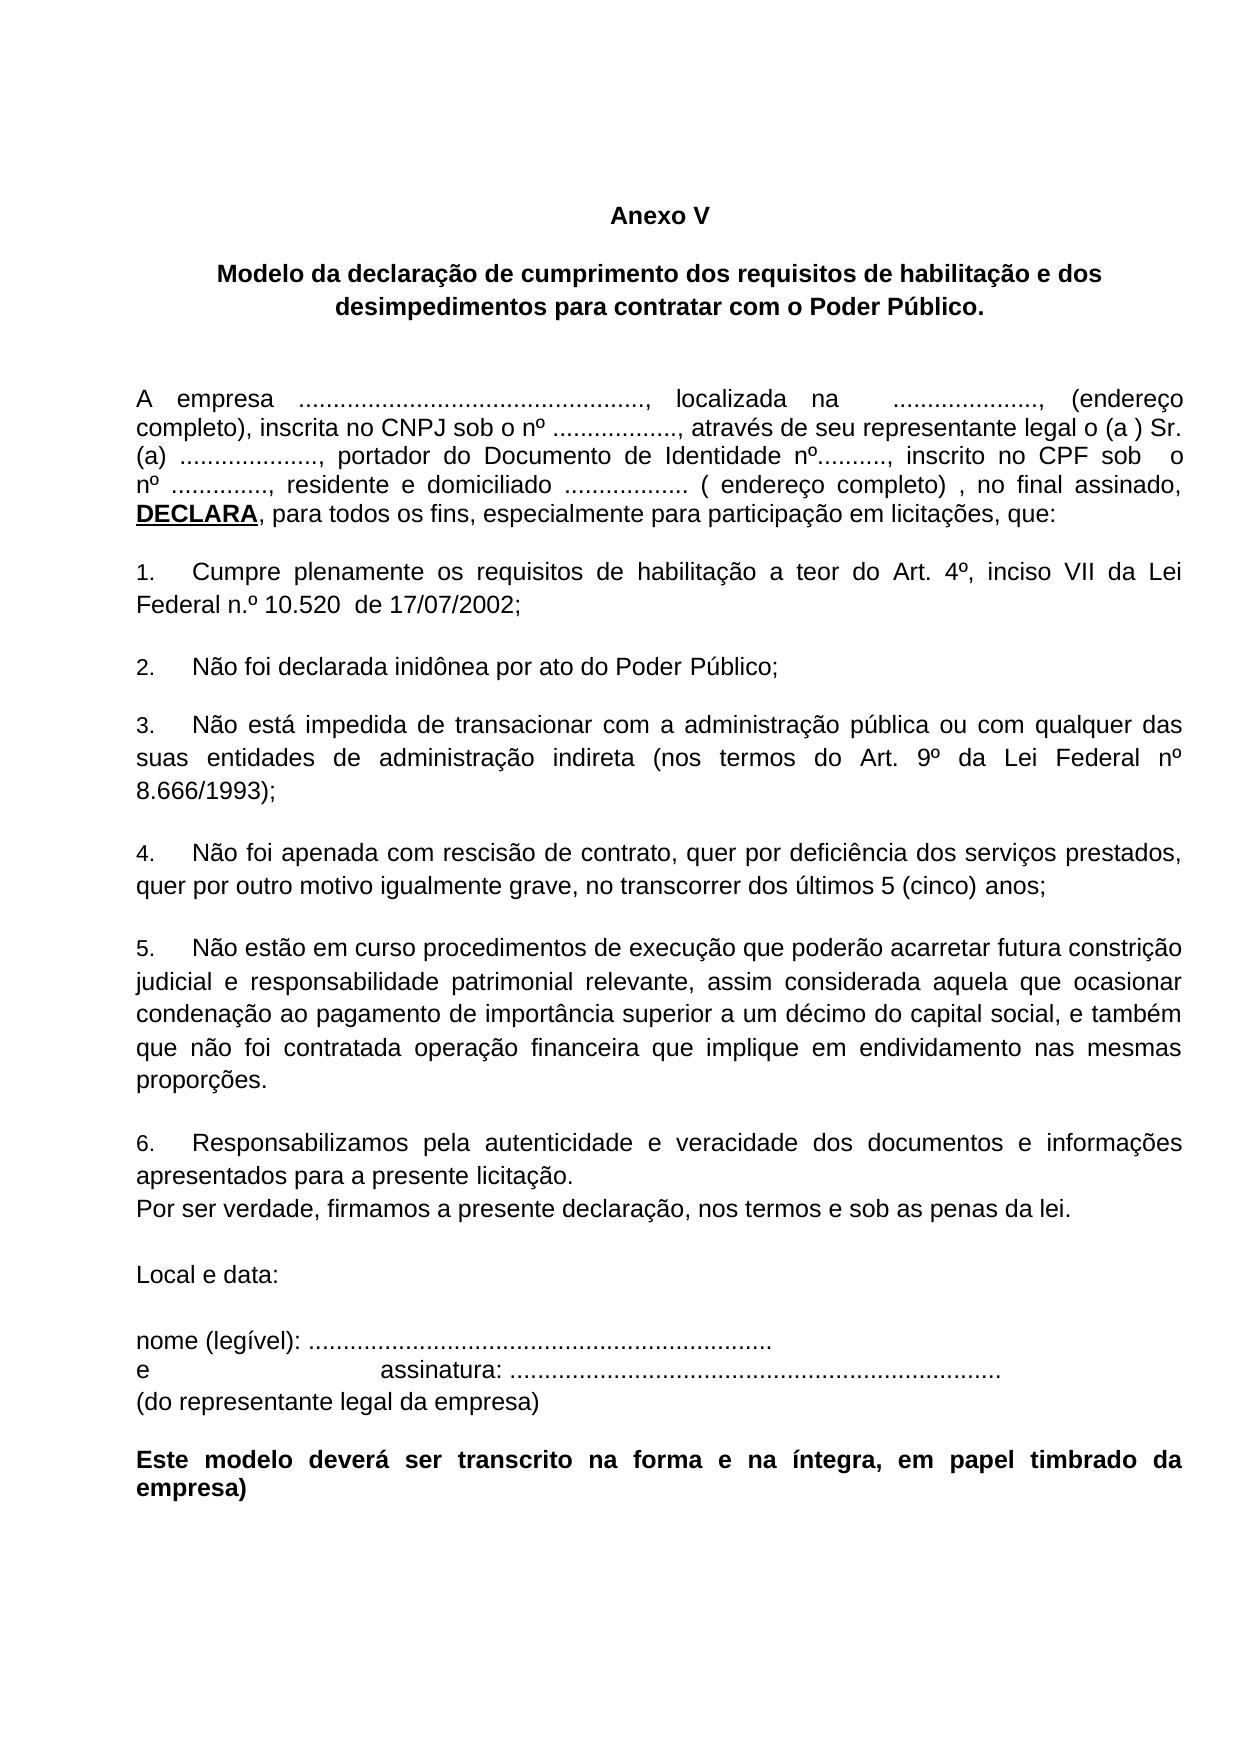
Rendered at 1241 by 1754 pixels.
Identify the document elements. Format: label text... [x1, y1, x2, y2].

text Modelo da declaração de cumprimento dos requisitos de habilitação e dos desimpedimentos para contratar com o Poder Público. [136, 259, 1184, 321]
list Não está impedida de transacionar com a administração pública ou com qualquer das suas entidades de administração indireta (nos termos do Art. 9º da Lei Federal nº 8.666/1993); [136, 710, 1184, 805]
text (do representante legal da empresa) [136, 1387, 1184, 1416]
text nome (legível): ................................................................... [136, 1326, 1184, 1354]
text Anexo V [136, 201, 1184, 230]
text Este modelo deverá ser transcrito na forma e na íntegra, em papel timbrado da empresa) [136, 1445, 1184, 1502]
text Local e data: [136, 1260, 1184, 1288]
list Cumpre plenamente os requisitos de habilitação a teor do Art. 4º, inciso VII da Lei Federal n.º 10.520 de 17/07/2002; [136, 557, 1184, 618]
text e assinatura: ....................................................................... [136, 1354, 1184, 1383]
text Por ser verdade, firmamos a presente declaração, nos termos e sob as penas da lei. [136, 1194, 1184, 1222]
list Não estão em curso procedimentos de execução que poderão acarretar futura constrição judicial e responsabilidade patrimonial relevante, assim considerada aquela que ocasionar condenação ao pagamento de importância superior a um décimo do capital social, e também que não foi contratada operação financeira que implique em endividamento nas mesmas proporções. [136, 933, 1184, 1094]
text A empresa .................................................., localizada na ....................., (endereço completo), inscrita no CNPJ sob o nº .................., através de seu representante legal o (a ) Sr. (a) ...................., portador do Documento de Identidade nº.........., inscrito no CPF sob o nº .............., residente e domiciliado .................. ( endereço completo) , no final assinado, DECLARA, para todos os fins, especialmente para participação em licitações, que: [136, 384, 1184, 528]
list Não foi declarada inidônea por ato do Poder Público; [136, 652, 1184, 681]
list Responsabilizamos pela autenticidade e veracidade dos documentos e informações apresentados para a presente licitação. [136, 1128, 1184, 1189]
list Não foi apenada com rescisão de contrato, quer por deficiência dos serviços prestados, quer por outro motivo igualmente grave, no transcorrer dos últimos 5 (cinco) anos; [136, 838, 1184, 900]
